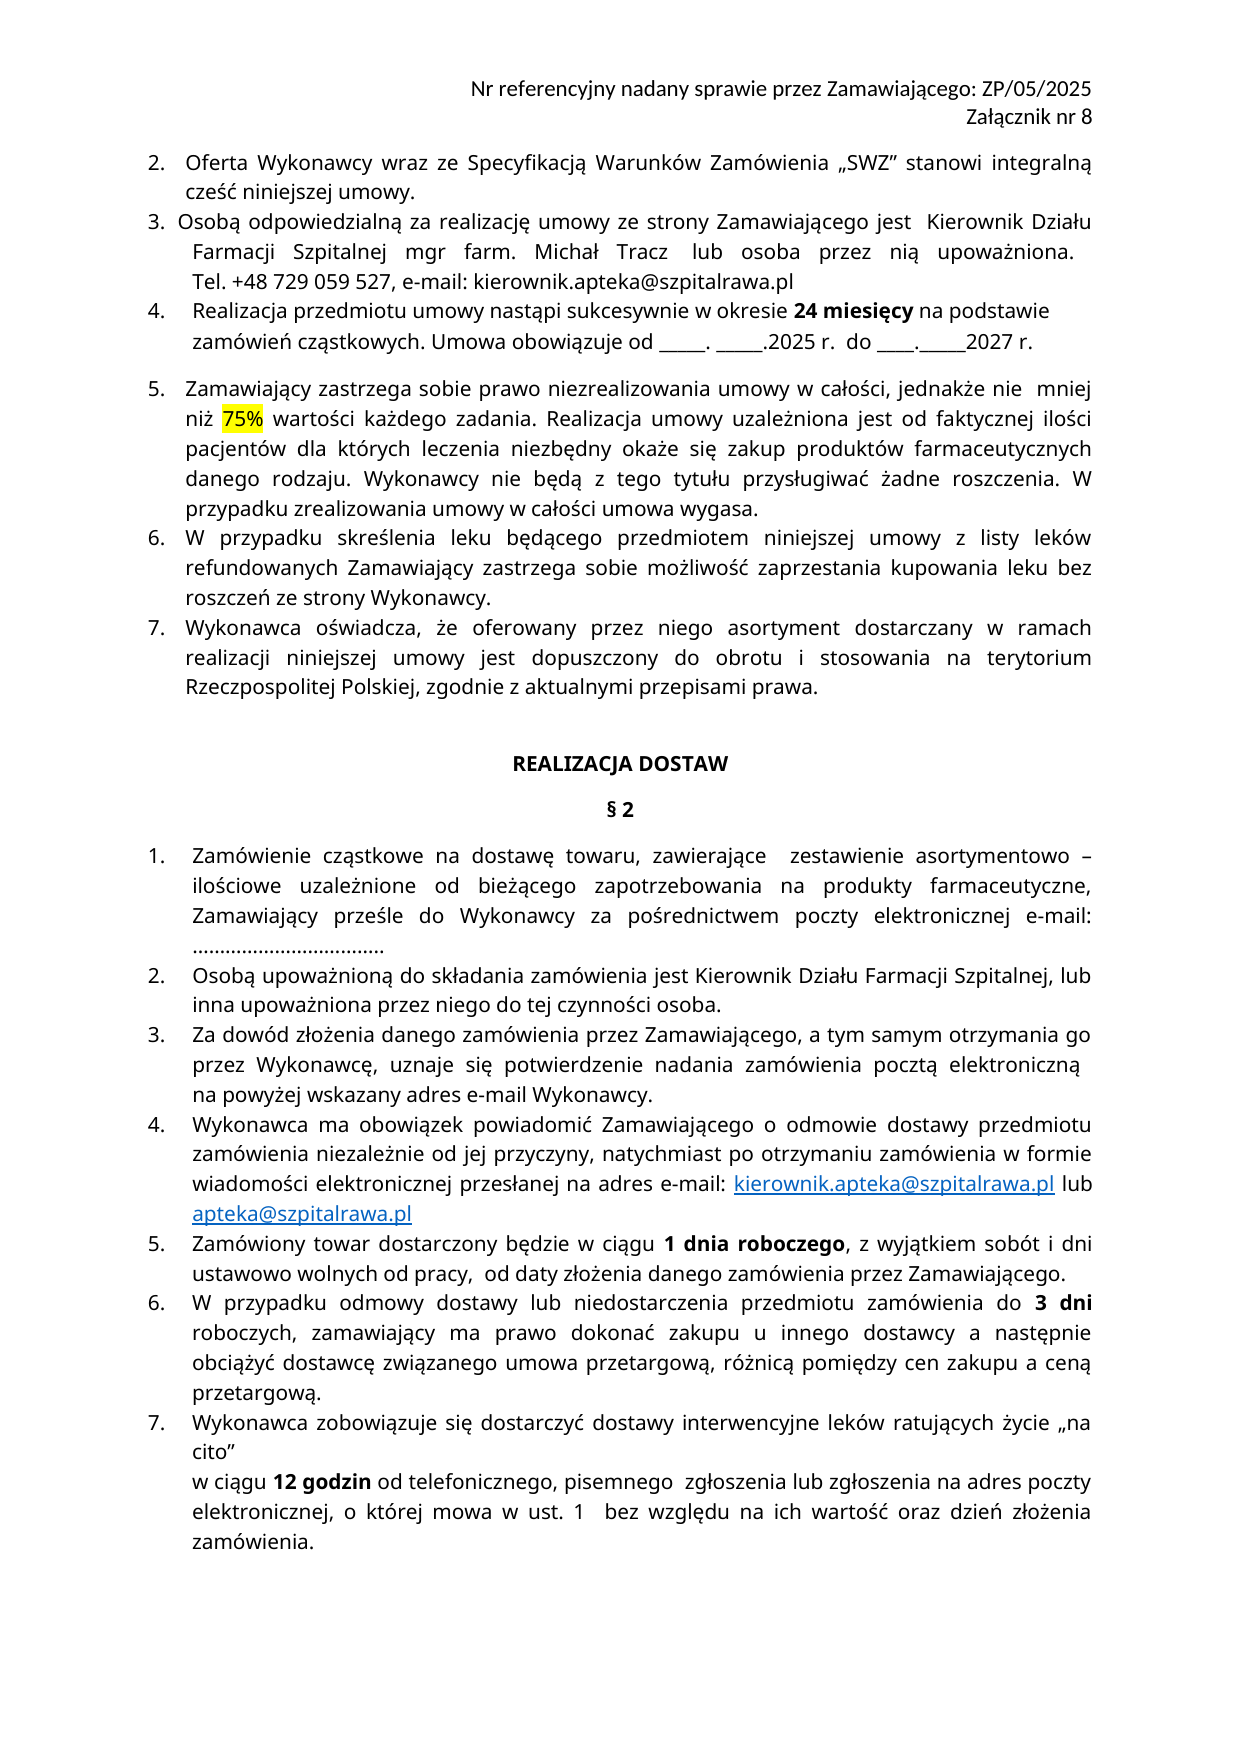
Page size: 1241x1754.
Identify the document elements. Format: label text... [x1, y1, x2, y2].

list Wykonawca ma obowiązek powiadomić Zamawiającego o odmowie dostawy przedmiotu zamówienia niezależnie od jej przyczyny, natychmiast po otrzymaniu zamówienia w formie wiadomości elektronicznej przesłanej na adres e-mail: kierownik.apteka@szpitalrawa.pl lub apteka@szpitalrawa.pl [148, 1110, 1093, 1227]
list Wykonawca zobowiązuje się dostarczyć dostawy interwencyjne leków ratujących życie „na cito” w ciągu 12 godzin od telefonicznego, pisemnego zgłoszenia lub zgłoszenia na adres poczty elektronicznej, o której mowa w ust. 1 bez względu na ich wartość oraz dzień złożenia zamówienia. [148, 1408, 1093, 1555]
list Za dowód złożenia danego zamówienia przez Zamawiającego, a tym samym otrzymania go przez Wykonawcę, uznaje się potwierdzenie nadania zamówienia pocztą elektroniczną na powyżej wskazany adres e-mail Wykonawcy. [148, 1020, 1093, 1108]
list Zamawiający zastrzega sobie prawo niezrealizowania umowy w całości, jednakże nie mniej niż 75% wartości każdego zadania. Realizacja umowy uzależniona jest od faktycznej ilości pacjentów dla których leczenia niezbędny okaże się zakup produktów farmaceutycznych danego rodzaju. Wykonawcy nie będą z tego tytułu przysługiwać żadne roszczenia. W przypadku zrealizowania umowy w całości umowa wygasa. [148, 374, 1093, 522]
list W przypadku odmowy dostawy lub niedostarczenia przedmiotu zamówienia do 3 dni roboczych, zamawiający ma prawo dokonać zakupu u innego dostawcy a następnie obciążyć dostawcę związanego umowa przetargową, różnicą pomiędzy cen zakupu a ceną przetargową. [148, 1288, 1093, 1406]
list Osobą upoważnioną do składania zamówienia jest Kierownik Działu Farmacji Szpitalnej, lub inna upoważniona przez niego do tej czynności osoba. [148, 961, 1093, 1019]
text § 2 [148, 795, 1093, 823]
list W przypadku skreślenia leku będącego przedmiotem niniejszej umowy z listy leków refundowanych Zamawiający zastrzega sobie możliwość zaprzestania kupowania leku bez roszczeń ze strony Wykonawcy. [148, 523, 1093, 611]
list Oferta Wykonawcy wraz ze Specyfikacją Warunków Zamówienia „SWZ” stanowi integralną cześć niniejszej umowy. [148, 148, 1093, 206]
list Wykonawca oświadcza, że oferowany przez niego asortyment dostarczany w ramach realizacji niniejszej umowy jest dopuszczony do obrotu i stosowania na terytorium Rzeczpospolitej Polskiej, zgodnie z aktualnymi przepisami prawa. [148, 613, 1093, 701]
text REALIZACJA DOSTAW [148, 749, 1093, 777]
list Realizacja przedmiotu umowy nastąpi sukcesywnie w okresie 24 miesięcy na podstawie zamówień cząstkowych. Umowa obowiązuje od _____. _____.2025 r. do ____._____2027 r. [148, 297, 1093, 356]
list Osobą odpowiedzialną za realizację umowy ze strony Zamawiającego jest Kierownik Działu Farmacji Szpitalnej mgr farm. Michał Tracz lub osoba przez nią upoważniona. Tel. +48 729 059 527, e-mail: kierownik.apteka@szpitalrawa.pl [148, 207, 1093, 295]
list Zamówiony towar dostarczony będzie w ciągu 1 dnia roboczego, z wyjątkiem sobót i dni ustawowo wolnych od pracy, od daty złożenia danego zamówienia przez Zamawiającego. [148, 1229, 1093, 1287]
list Zamówienie cząstkowe na dostawę towaru, zawierające zestawienie asortymentowo – ilościowe uzależnione od bieżącego zapotrzebowania na produkty farmaceutyczne, Zamawiający prześle do Wykonawcy za pośrednictwem poczty elektronicznej e-mail: …………………………….. [148, 842, 1093, 959]
